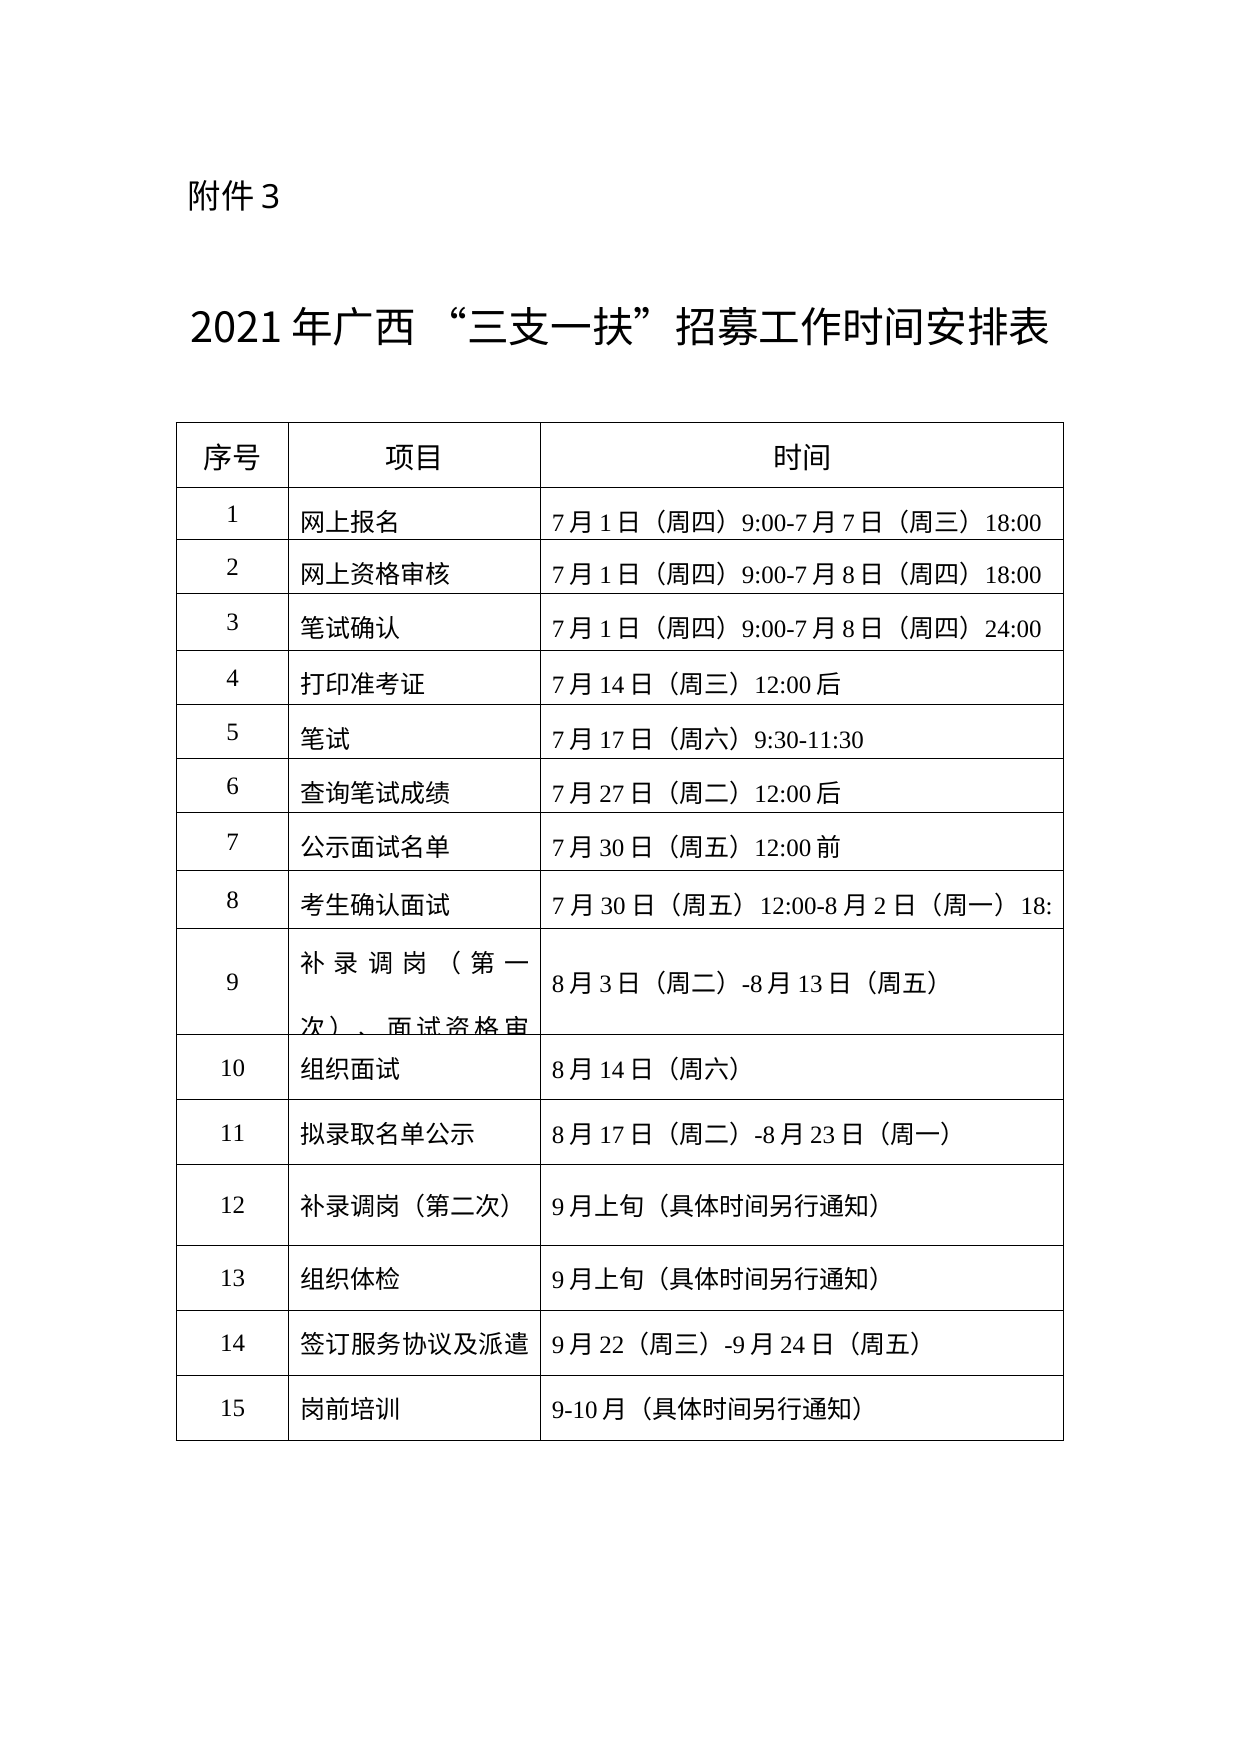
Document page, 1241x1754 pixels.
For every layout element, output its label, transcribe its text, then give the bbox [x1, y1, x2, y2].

table_cell 8月3日（周二）-8月13日（周五） [541, 929, 1063, 1034]
table_cell 1 [177, 488, 288, 539]
table_cell 7月17日（周六）9:30-11:30 [541, 705, 1063, 758]
table_cell 7月1日（周四）9:00-7月8日（周四）24:00 [541, 594, 1063, 649]
table_cell 4 [177, 651, 288, 704]
table_cell 6 [177, 759, 288, 812]
table_cell 3 [177, 594, 288, 649]
table_cell 签订服务协议及派遣上岗 [289, 1311, 540, 1374]
table_cell 7月1日（周四）9:00-7月7日（周三）18:00 [541, 488, 1063, 539]
table_cell 8月14日（周六） [541, 1035, 1063, 1099]
table_cell 2 [177, 540, 288, 593]
table_cell 13 [177, 1246, 288, 1309]
table_cell 补录调岗（第二次） [289, 1165, 540, 1244]
table_cell 网上报名 [289, 488, 540, 539]
table_cell 14 [177, 1311, 288, 1374]
table_cell 打印准考证 [289, 651, 540, 704]
table_cell 7月14日（周三）12:00后 [541, 651, 1063, 704]
table_cell 9 [177, 929, 288, 1034]
table_cell 5 [177, 705, 288, 758]
table_cell 7月27日（周二）12:00后 [541, 759, 1063, 812]
table_cell 7月1日（周四）9:00-7月8日（周四）18:00 [541, 540, 1063, 593]
table_header 时间 [541, 423, 1063, 487]
table_cell 11 [177, 1100, 288, 1164]
text 附件3 [187, 162, 1053, 227]
table_cell 笔试 [289, 705, 540, 758]
table_cell 补录调岗（第一次）、面试资格审核、发放面试通知单 [289, 929, 540, 1034]
table_cell 笔试确认 [289, 594, 540, 649]
table_cell 查询笔试成绩 [289, 759, 540, 812]
table_cell 组织体检 [289, 1246, 540, 1309]
table_cell 网上资格审核 [289, 540, 540, 593]
table_header 项目 [289, 423, 540, 487]
table_header 序号 [177, 423, 288, 487]
table_cell 9月上旬（具体时间另行通知） [541, 1165, 1063, 1244]
table_cell 9-10月（具体时间另行通知） [541, 1376, 1063, 1439]
table_cell 组织面试 [289, 1035, 540, 1099]
table_cell 拟录取名单公示 [289, 1100, 540, 1164]
table_cell 10 [177, 1035, 288, 1099]
table_cell 8月17日（周二）-8月23日（周一） [541, 1100, 1063, 1164]
table_cell 9月上旬（具体时间另行通知） [541, 1246, 1063, 1309]
table_cell 公示面试名单 [289, 813, 540, 870]
table_cell 15 [177, 1376, 288, 1439]
table_cell 7 [177, 813, 288, 870]
table_cell 考生确认面试 [289, 871, 540, 928]
table_cell 8 [177, 871, 288, 928]
table_cell 7月30日（周五）12:00-8月2日（周一）18:00 [541, 871, 1063, 928]
table_cell 7月30日（周五）12:00前 [541, 813, 1063, 870]
text 2021年广西 “三支一扶”招募工作时间安排表 [187, 292, 1053, 357]
table_cell 9月22（周三）-9月24日（周五） [541, 1311, 1063, 1374]
table_cell 岗前培训 [289, 1376, 540, 1439]
table_cell 12 [177, 1165, 288, 1244]
